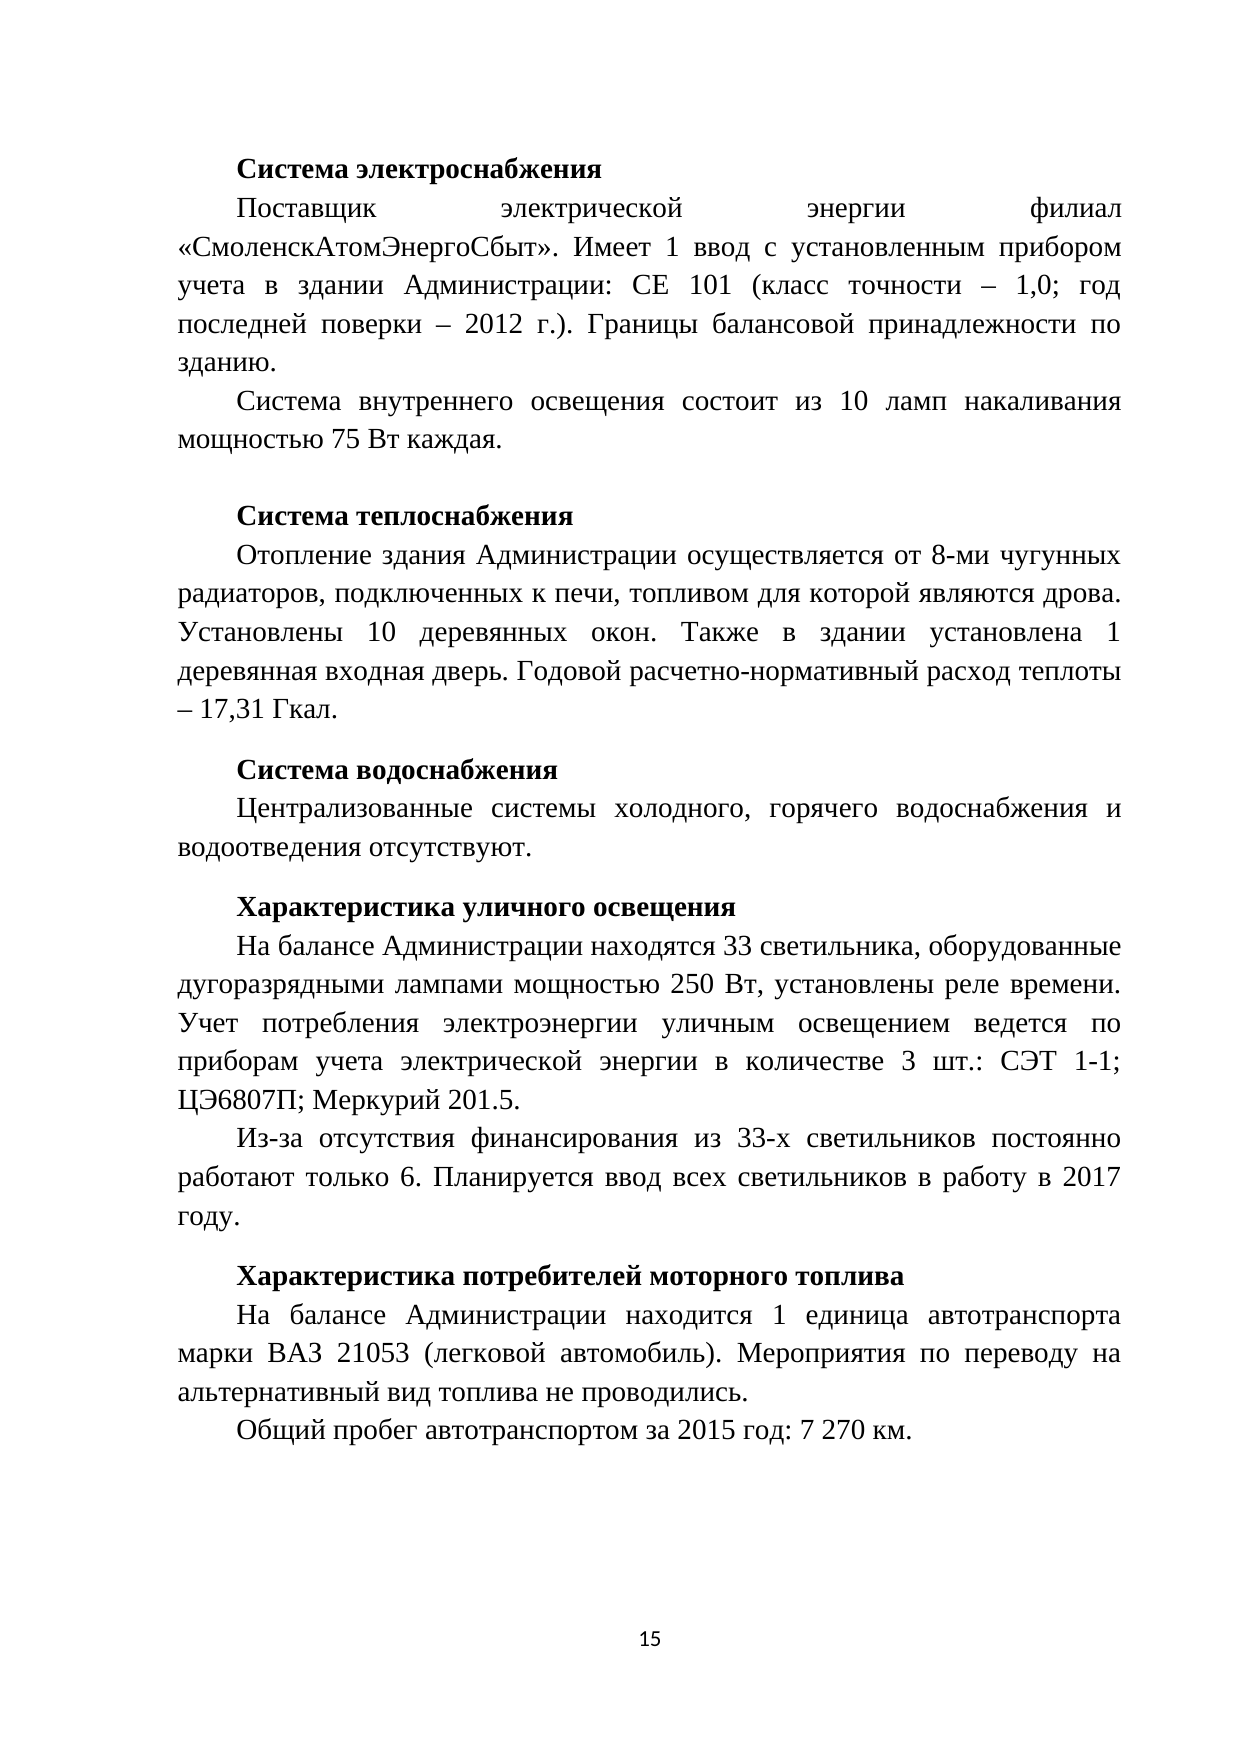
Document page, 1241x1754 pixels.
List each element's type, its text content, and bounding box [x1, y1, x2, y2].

text Система водоснабжения [177, 752, 1122, 785]
text На балансе Администрации находятся 33 светильника, оборудованные дугоразрядными лампами мощностью 250 Вт, установлены реле времени. Учет потребления электроэнергии уличным освещением ведется по приборам учета электрической энергии в количестве 3 шт.: СЭТ 1-1; ЦЭ6807П; Меркурий 201.5. [177, 928, 1122, 1116]
text Система теплоснабжения [177, 498, 1122, 532]
text Характеристика уличного освещения [177, 889, 1122, 923]
text Централизованные системы холодного, горячего водоснабжения и водоотведения отсутствуют. [177, 790, 1122, 862]
text Отопление здания Администрации осуществляется от 8-ми чугунных радиаторов, подключенных к печи, топливом для которой являются дрова. Установлены 10 деревянных окон. Также в здании установлена 1 деревянная входная дверь. Годовой расчетно-нормативный расход теплоты – 17,31 Гкал. [177, 537, 1122, 725]
text Из-за отсутствия финансирования из 33-х светильников постоянно работают только 6. Планируется ввод всех светильников в работу в 2017 году. [177, 1121, 1122, 1231]
text Характеристика потребителей моторного топлива [177, 1258, 1122, 1292]
text Система электроснабжения [177, 152, 1122, 185]
text Система внутреннего освещения состоит из 10 ламп накаливания мощностью 75 Вт каждая. [177, 383, 1122, 455]
text Общий пробег автотранспортом за 2015 год: 7 270 км. [177, 1412, 1122, 1446]
text Поставщик электрической энергии филиал «СмоленскАтомЭнергоСбыт». Имеет 1 ввод с установленным прибором учета в здании Администрации: СЕ 101 (класс точности – 1,0; год последней поверки – 2012 г.). Границы балансовой принадлежности по зданию. [177, 190, 1122, 378]
text На балансе Администрации находится 1 единица автотранспорта марки ВАЗ 21053 (легковой автомобиль). Мероприятия по переводу на альтернативный вид топлива не проводились. [177, 1297, 1122, 1407]
